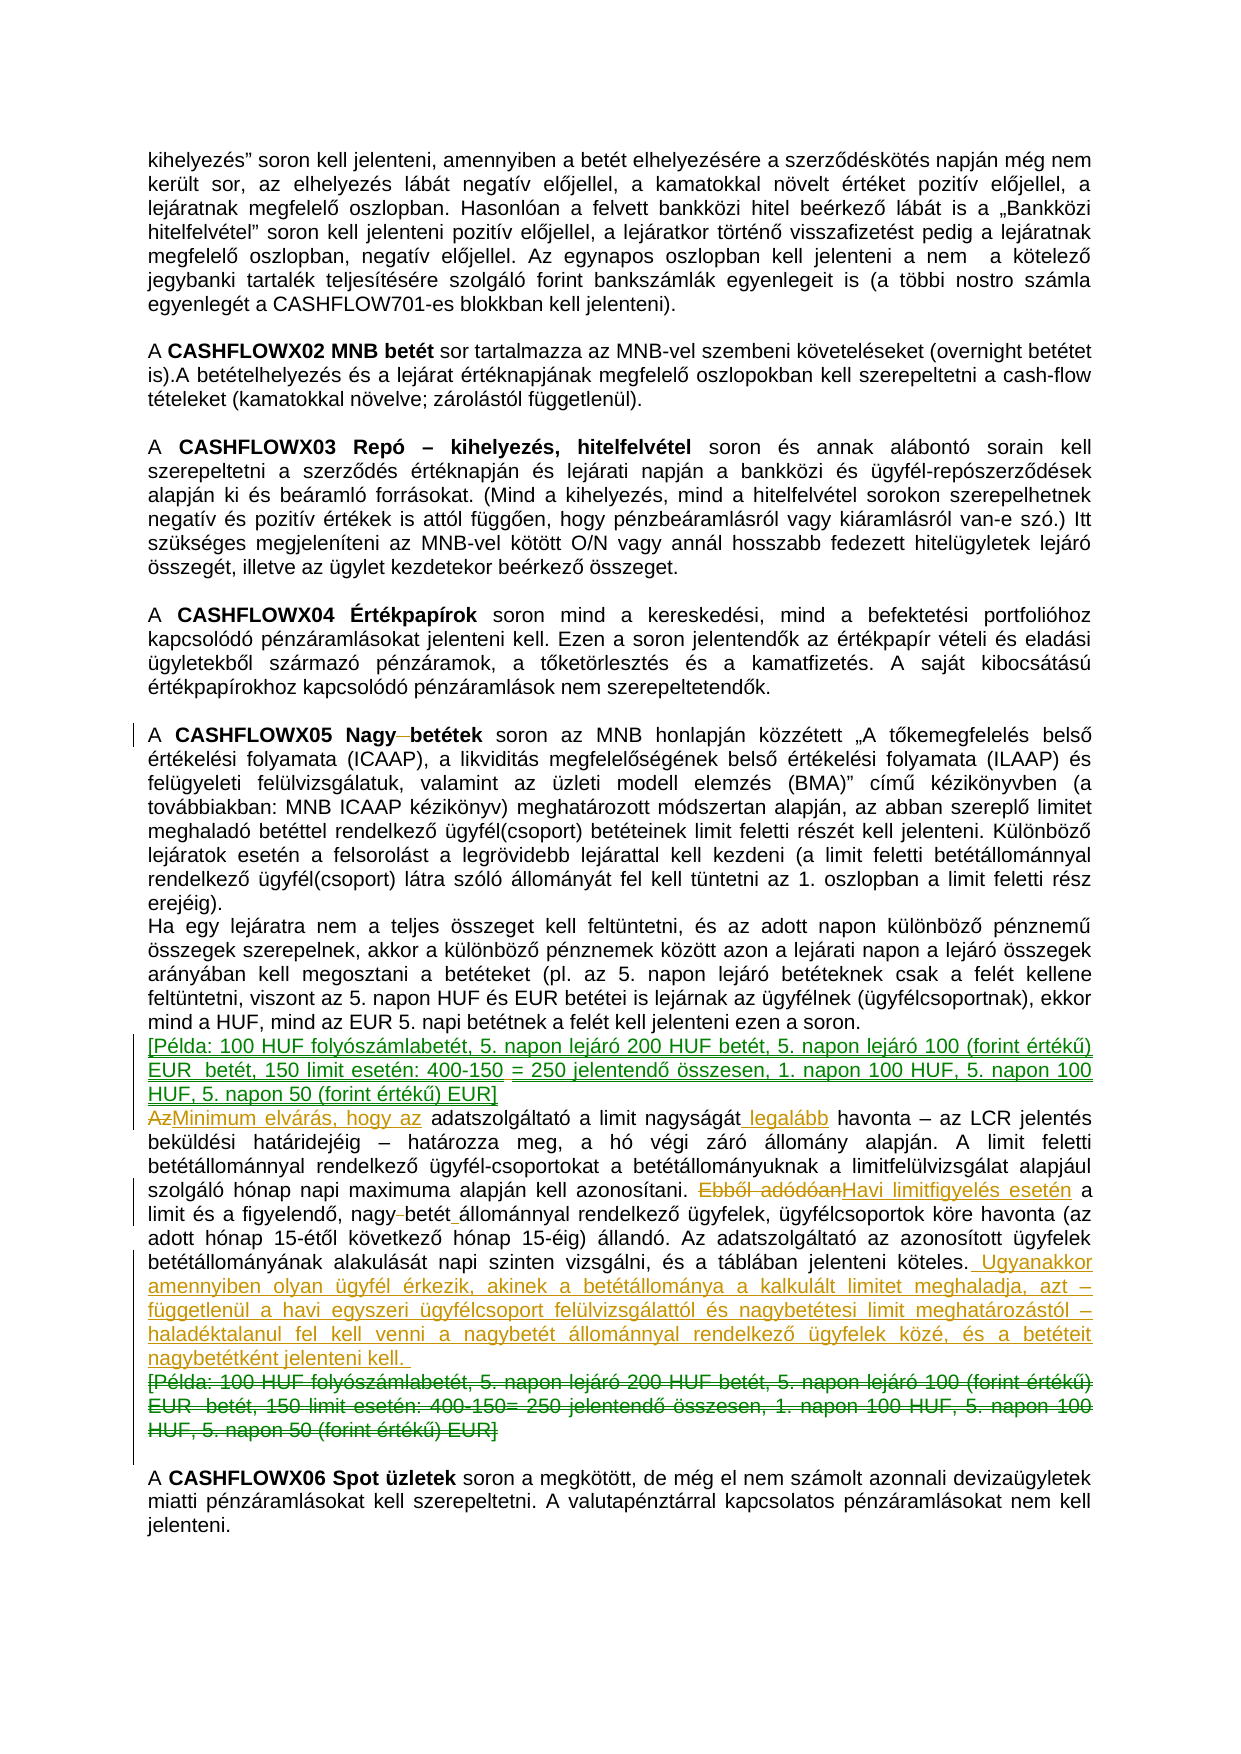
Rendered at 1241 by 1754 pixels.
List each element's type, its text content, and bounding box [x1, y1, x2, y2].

text A CASHFLOWX03 Repó – kihelyezés, hitelfelvétel soron és annak alábontó sorain kell szerepeltetni a szerződés értéknapján és lejárati napján a bankközi és ügyfél-repószerződések alapján ki és beáramló forrásokat. (Mind a kihelyezés, mind a hitelfelvétel sorokon szerepelhetnek negatív és pozitív értékek is attól függően, hogy pénzbeáramlásról vagy kiáramlásról van-e szó.) Itt szükséges megjeleníteni az MNB-vel kötött O/N vagy annál hosszabb fedezett hitelügyletek lejáró összegét, illetve az ügylet kezdetekor beérkező összeget. [148, 435, 1093, 579]
text A CASHFLOWX02 MNB betét sor tartalmazza az MNB-vel szembeni követeléseket (overnight betétet is).A betételhelyezés és a lejárat értéknapjának megfelelő oszlopokban kell szerepeltetni a cash-flow tételeket (kamatokkal növelve; zárolástól függetlenül). [148, 339, 1093, 411]
text A CASHFLOWX05 Nagybetétek soron az MNB honlapján közzétett „A tőkemegfelelés belső értékelési folyamata (ICAAP), a likviditás megfelelőségének belső értékelési folyamata (ILAAP) és felügyeleti felülvizsgálatuk, valamint az üzleti modell elemzés (BMA)” című kézikönyvben (a továbbiakban: MNB ICAAP kézikönyv) meghatározott módszertan alapján, az abban szereplő limitet meghaladó betéttel rendelkező ügyfél(csoport) betéteinek limit feletti részét kell jelenteni. Különböző lejáratok esetén a felsorolást a legrövidebb lejárattal kell kezdeni (a limit feletti betétállománnyal rendelkező ügyfél(csoport) látra szóló állományát fel kell tüntetni az 1. oszlopban a limit feletti rész erejéig). [148, 723, 1093, 914]
text adatszolgáltató a limit nagyságát havonta – az LCR jelentés beküldési határidejéig – határozza meg, a hó végi záró állomány alapján. A limit feletti betétállománnyal rendelkező ügyfél-csoportokat a betétállományuknak a limitfelülvizsgálat alapjául szolgáló hónap napi maximuma alapján kell azonosítani. a limit és a figyelendő, nagybetétállománnyal rendelkező ügyfelek, ügyfélcsoportok köre havonta (az adott hónap 15-étől következő hónap 15-éig) állandó. Az adatszolgáltató az azonosított ügyfelek betétállományának alakulását napi szinten vizsgálni, és a táblában jelenteni köteles. [148, 1106, 1093, 1295]
text A CASHFLOWX06 Spot üzletek soron a megkötött, de még el nem számolt azonnali devizaügyletek miatti pénzáramlásokat kell szerepeltetni. A valutapénztárral kapcsolatos pénzáramlásokat nem kell jelenteni. [148, 1465, 1093, 1537]
text A CASHFLOWX04 Értékpapírok soron mind a kereskedési, mind a befektetési portfolióhoz kapcsolódó pénzáramlásokat jelenteni kell. Ezen a soron jelentendők az értékpapír vételi és eladási ügyletekből származó pénzáramok, a tőketörlesztés és a kamatfizetés. A saját kibocsátású értékpapírokhoz kapcsolódó pénzáramlások nem szerepeltetendők. [148, 603, 1093, 699]
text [148, 148, 1093, 315]
text Ha egy lejáratra nem a teljes összeget kell feltüntetni, és az adott napon különböző pénznemű összegek szerepelnek, akkor a különböző pénznemek között azon a lejárati napon a lejáró összegek arányában kell megosztani a betéteket (pl. az 5. napon lejáró betéteknek csak a felét kellene feltüntetni, viszont az 5. napon HUF és EUR betétei is lejárnak az ügyfélnek (ügyfélcsoportnak), ekkor mind a HUF, mind az EUR 5. napi betétnek a felét kell jelenteni ezen a soron. [148, 914, 1093, 1034]
